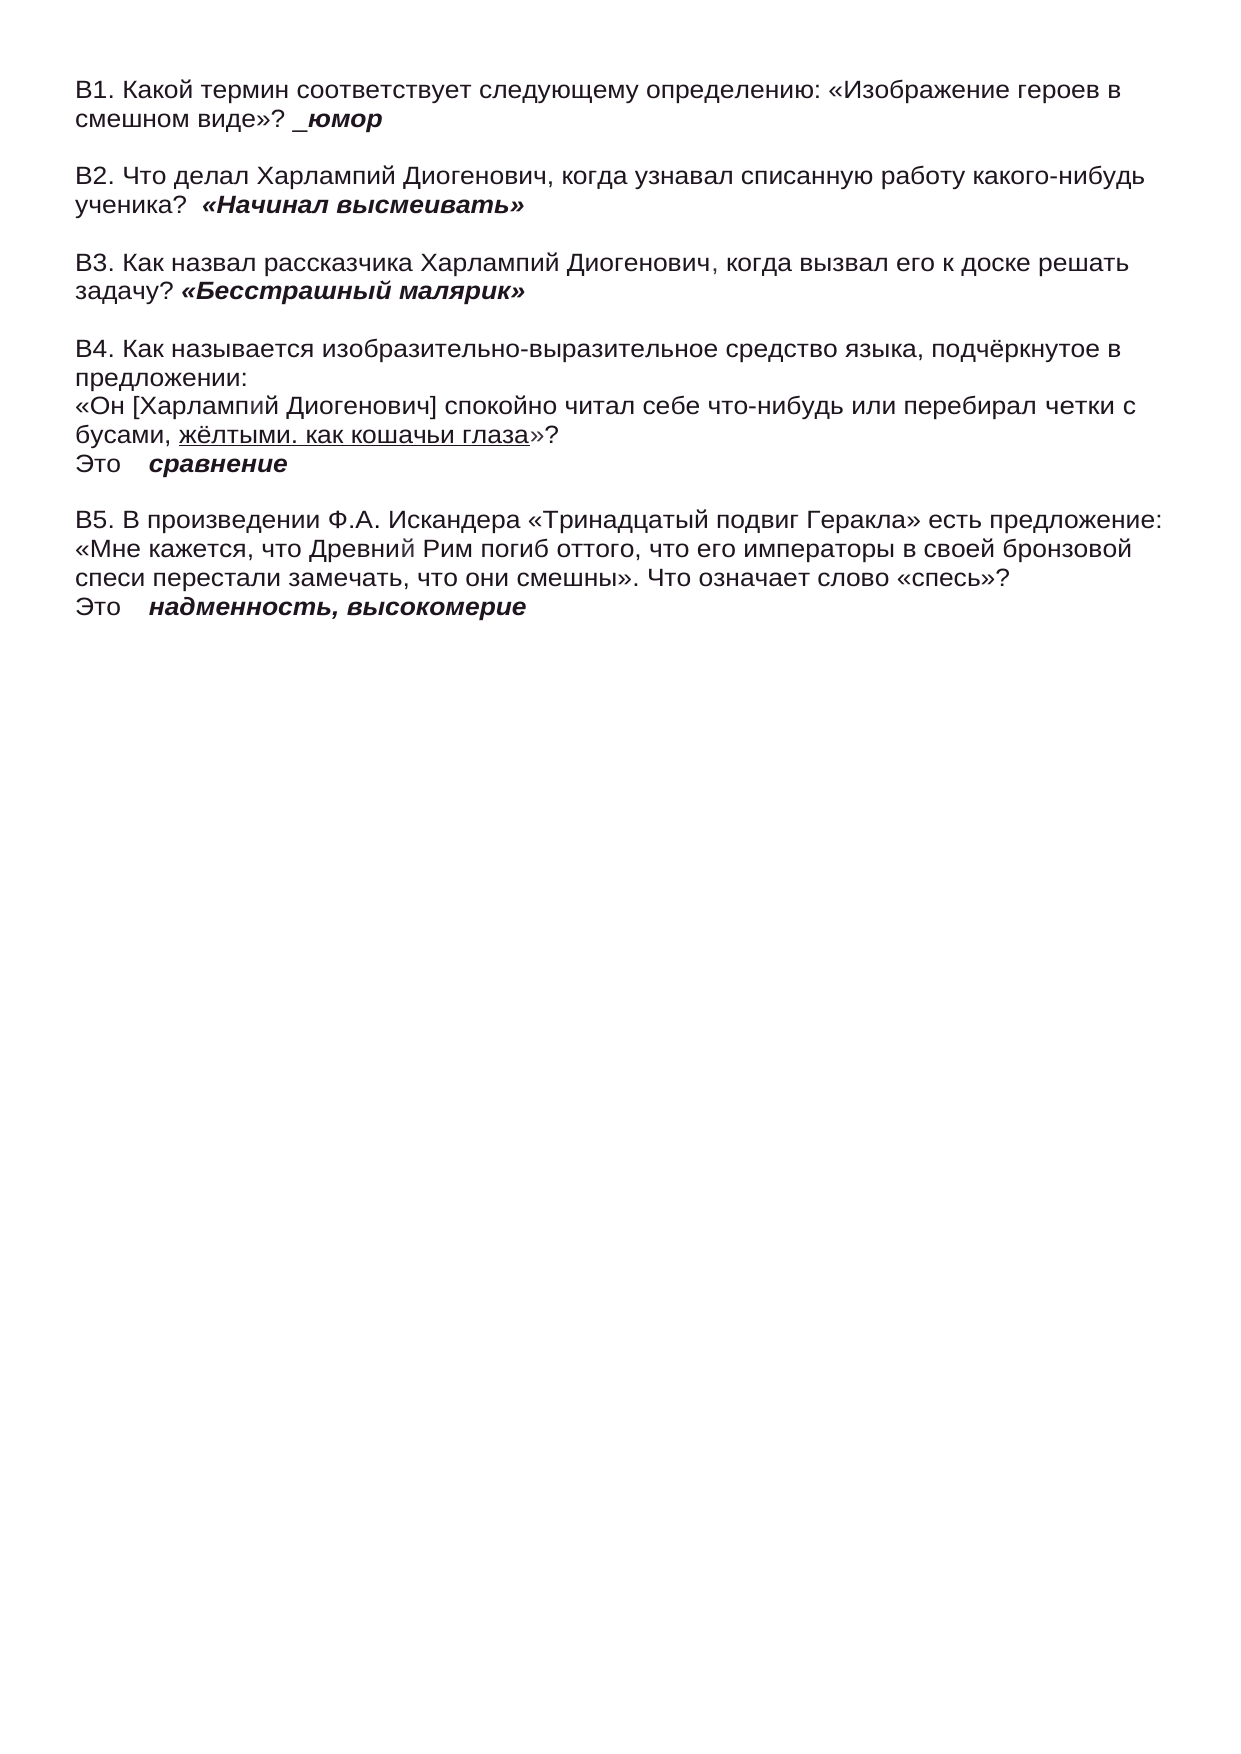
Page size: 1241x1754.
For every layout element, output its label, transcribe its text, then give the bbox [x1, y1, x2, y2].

text Это сравнение [75, 449, 1165, 477]
text Это надменность, высокомерие [75, 592, 1165, 621]
text В2. Что делал Харлампий Диогенович, когда узнавал списанную работу какого-нибудь ученика? «Начинал высмеивать» [75, 161, 1165, 219]
text В1. Какой термин соответствует следующему определению: «Изображение героев в смешном виде»? _юмор [75, 75, 1165, 132]
text В4. Как называется изобразительно-выразительное средство языка, подчёркнутое в предложении: «Он [Харлампий Диогенович] спокойно читал себе что-нибудь или перебирал четки с бусами, жёлтыми. как кошачьи глаза»? [75, 334, 1165, 449]
text В5. В произведении Ф.А. Искандера «Тринадцатый подвиг Геракла» есть предложение: «Мне кажется, что Древний Рим погиб оттого, что его императоры в своей бронзовой спеси перестали замечать, что они смешны». Что означает слово «спесь»? [75, 506, 1165, 592]
text В3. Как назвал рассказчика Харлампий Диогенович, когда вызвал его к доске решать задачу? «Бесстрашный малярик» [75, 247, 1165, 305]
